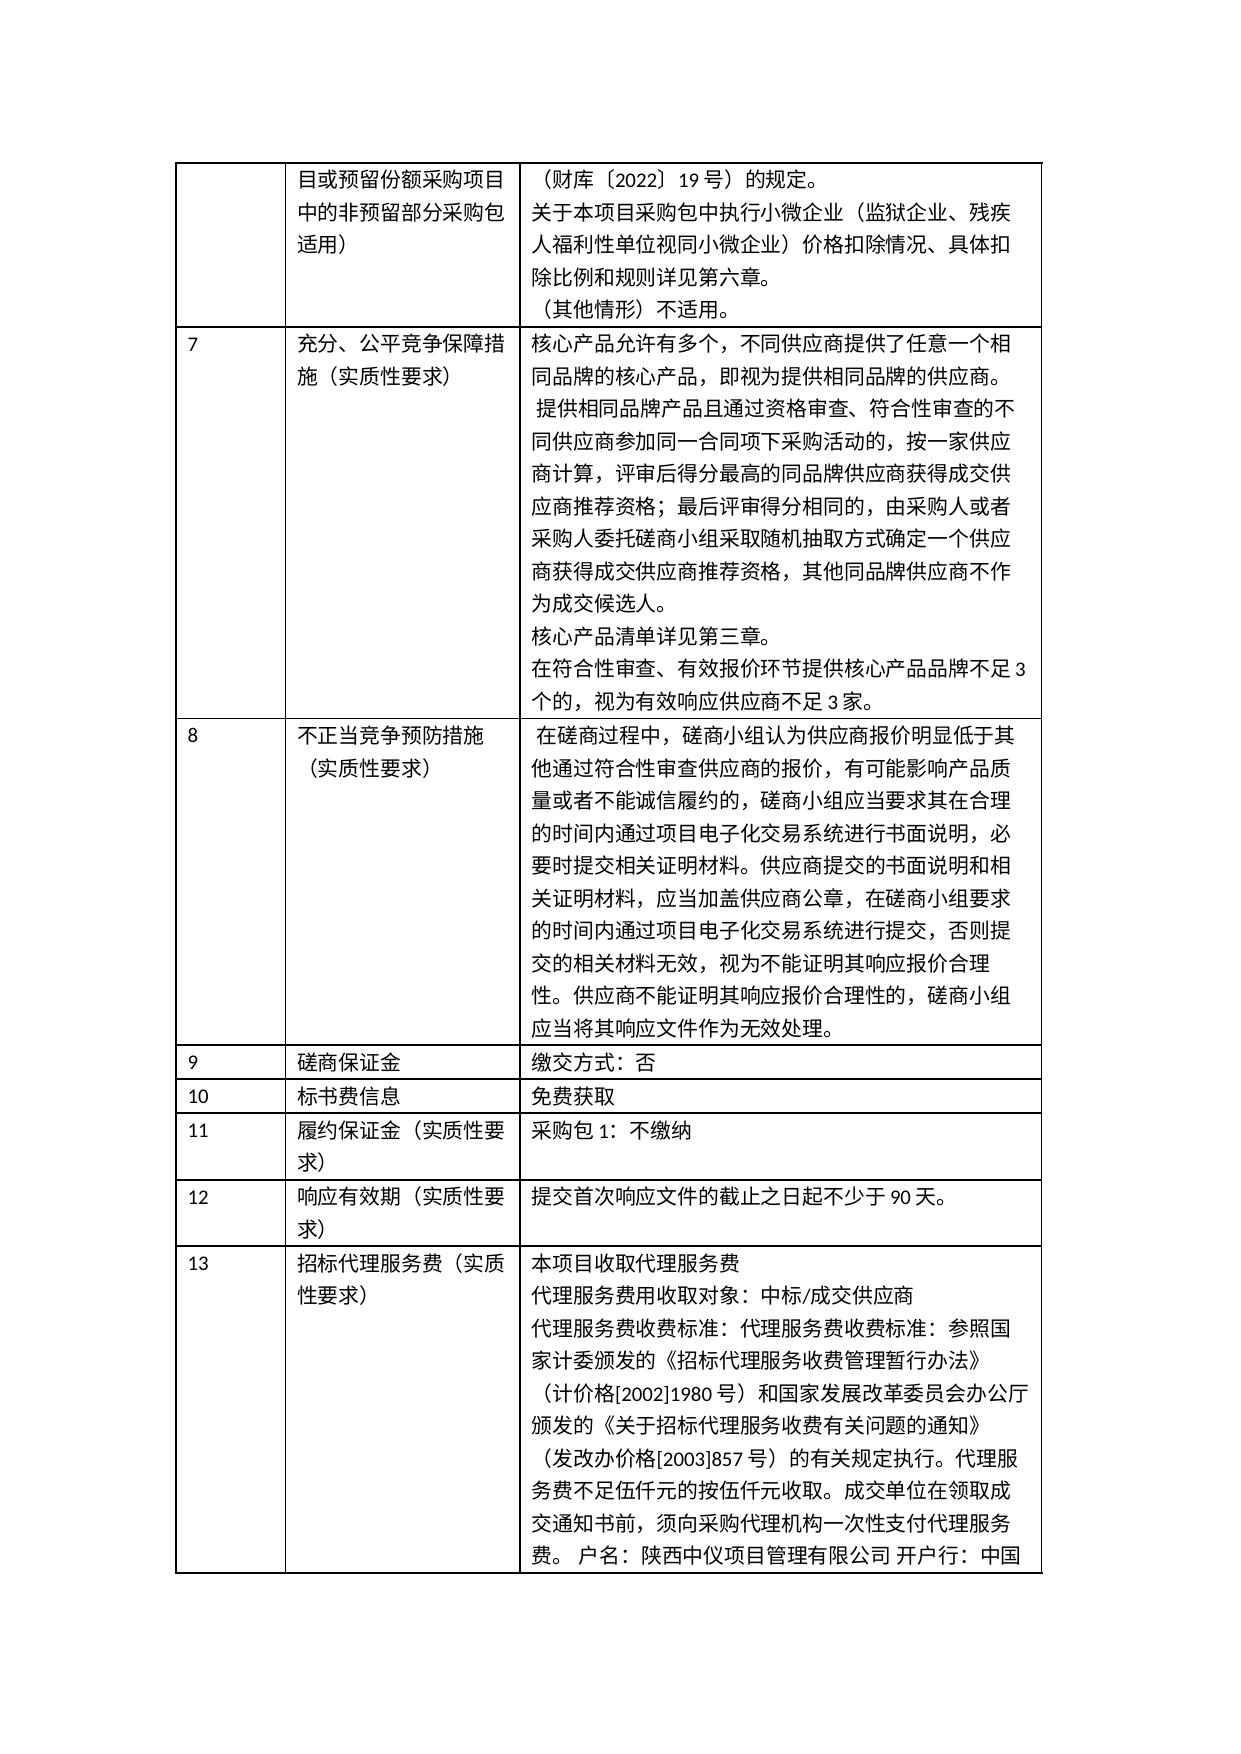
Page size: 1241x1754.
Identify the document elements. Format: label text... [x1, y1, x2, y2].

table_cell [286, 164, 519, 326]
table_cell 充分、公平竞争保障措施（实质性要求） [286, 328, 519, 718]
table_cell 不正当竞争预防措施（实质性要求） [286, 719, 519, 1044]
table_cell 在磋商过程中，磋商小组认为供应商报价明显低于其他通过符合性审查供应商的报价，有可能影响产品质量或者不能诚信履约的，磋商小组应当要求其在合理的时间内通过项目电子化交易系统进行书面说明，必要时提交相关证明材料。供应商提交的书面说明和相关证明材料，应当加盖供应商公章，在磋商小组要求的时间内通过项目电子化交易系统进行提交，否则提交的相关材料无效，视为不能证明其响应报价合理性。供应商不能证明其响应报价合理性的，磋商小组应当将其响应文件作为无效处理。 [521, 719, 1041, 1044]
table_cell 核心产品允许有多个，不同供应商提供了任意一个相同品牌的核心产品，即视为提供相同品牌的供应商。 提供相同品牌产品且通过资格审查、符合性审查的不同供应商参加同一合同项下采购活动的，按一家供应商计算，评审后得分最高的同品牌供应商获得成交供应商推荐资格；最后评审得分相同的，由采购人或者采购人委托磋商小组采取随机抽取方式确定一个供应商获得成交供应商推荐资格，其他同品牌供应商不作为成交候选人。 核心产品清单详见第三章。 在符合性审查、有效报价环节提供核心产品品牌不足3个的，视为有效响应供应商不足3家。 [521, 328, 1041, 718]
table_cell 磋商保证金 [286, 1046, 519, 1078]
table_cell 9 [177, 1046, 285, 1078]
table_cell 11 [177, 1114, 285, 1179]
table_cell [521, 1247, 1041, 1572]
table_cell 10 [177, 1080, 285, 1112]
table_cell 缴交方式：否 [521, 1046, 1041, 1078]
table_cell 7 [177, 328, 285, 718]
table_cell 提交首次响应文件的截止之日起不少于90天。 [521, 1181, 1041, 1245]
table_cell 13 [177, 1247, 285, 1572]
table_cell 6 [177, 164, 285, 326]
table_cell 招标代理服务费（实质性要求） [286, 1247, 519, 1572]
table_cell 免费获取 [521, 1080, 1041, 1112]
table_cell 12 [177, 1181, 285, 1245]
table_cell 履约保证金（实质性要求） [286, 1114, 519, 1179]
table_cell 标书费信息 [286, 1080, 519, 1112]
table_cell 响应有效期（实质性要求） [286, 1181, 519, 1245]
table_cell 8 [177, 719, 285, 1044]
table_cell 采购包1：不缴纳 [521, 1114, 1041, 1179]
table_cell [521, 164, 1041, 326]
